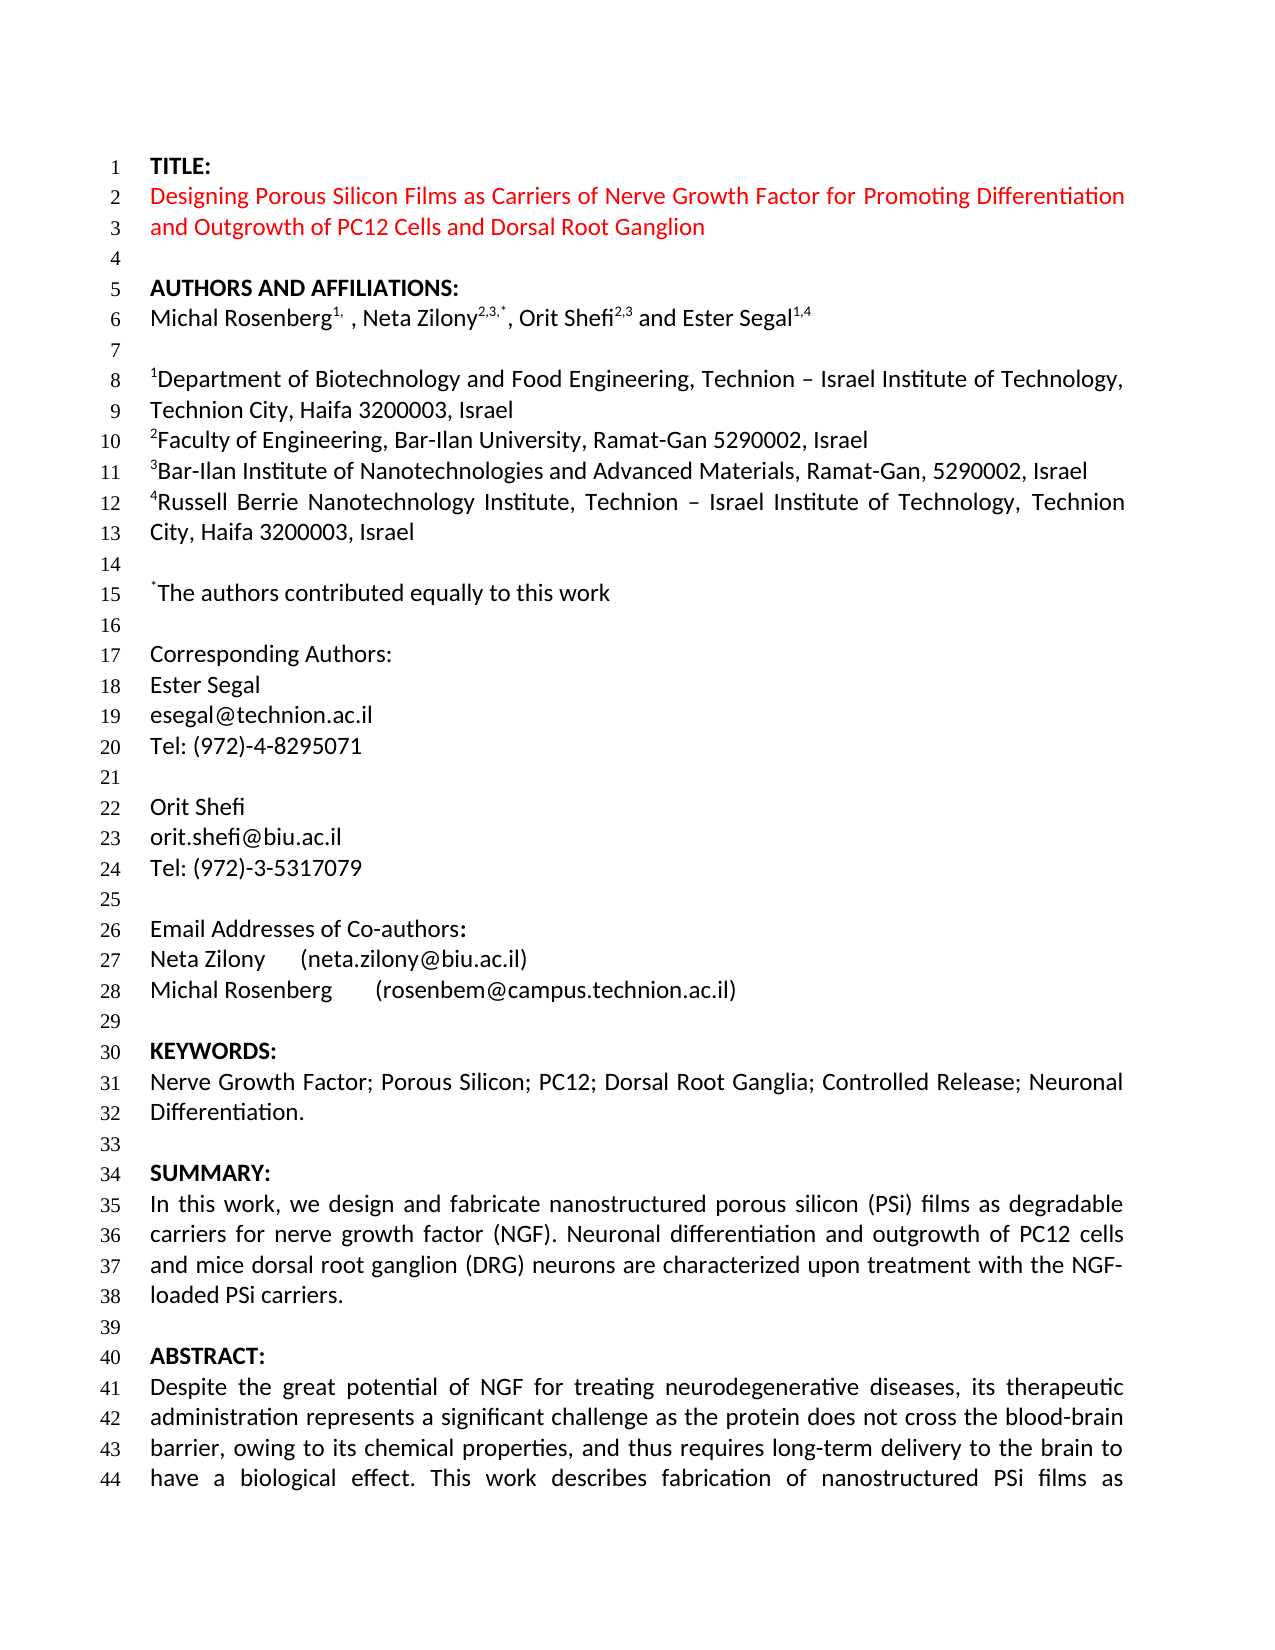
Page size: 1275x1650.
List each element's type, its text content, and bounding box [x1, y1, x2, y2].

text Corresponding Authors: [150, 638, 1125, 669]
text Michal Rosenberg (rosenbem@campus.technion.ac.il) [150, 974, 1125, 1004]
text 4Russell Berrie Nanotechnology Institute, Technion – Israel Institute of Technology, Technion City, Haifa 3200003, Israel [150, 486, 1125, 547]
text Ester Segal [150, 669, 1125, 699]
text Orit Shefi [150, 791, 1125, 821]
text SUMMARY: [150, 1157, 1125, 1188]
text AUTHORS AND AFFILIATIONS: [150, 272, 1125, 303]
text Tel: (972)-3-5317079 [150, 852, 1125, 882]
text *The authors contributed equally to this work [150, 577, 1125, 608]
text esegal@technion.ac.il [150, 699, 1125, 730]
text KEYWORDS: [150, 1035, 1125, 1066]
text orit.shefi@biu.ac.il [150, 821, 1125, 852]
text 1Department of Biotechnology and Food Engineering, Technion – Israel Institute of Technology, Technion City, Haifa 3200003, Israel [150, 364, 1125, 425]
text TITLE: [150, 150, 1125, 181]
text ABSTRACT: [150, 1340, 1125, 1371]
text 2Faculty of Engineering, Bar-Ilan University, Ramat-Gan 5290002, Israel [150, 425, 1125, 455]
text Tel: (972)-4-8295071 [150, 730, 1125, 760]
text Nerve Growth Factor; Porous Silicon; PC12; Dorsal Root Ganglia; Controlled Release; Neuronal Differentiation. [150, 1066, 1125, 1127]
text 3Bar-Ilan Institute of Nanotechnologies and Advanced Materials, Ramat-Gan, 5290002, Israel [150, 455, 1125, 486]
text Designing Porous Silicon Films as Carriers of Nerve Growth Factor for Promoting Differentiation and Outgrowth of PC12 Cells and Dorsal Root Ganglion [150, 181, 1125, 242]
text In this work, we design and fabricate nanostructured porous silicon (PSi) films as degradable carriers for nerve growth factor (NGF). Neuronal differentiation and outgrowth of PC12 cells and mice dorsal root ganglion (DRG) neurons are characterized upon treatment with the NGF-loaded PSi carriers. [150, 1188, 1125, 1310]
text Michal Rosenberg1,, Neta Zilony2,3,*, Orit Shefi2,3 and Ester Segal1,4 [150, 303, 1125, 333]
text Email Addresses of Co-authors: [150, 913, 1125, 943]
text Neta Zilony (neta.zilony@biu.ac.il) [150, 943, 1125, 974]
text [150, 1371, 1125, 1493]
